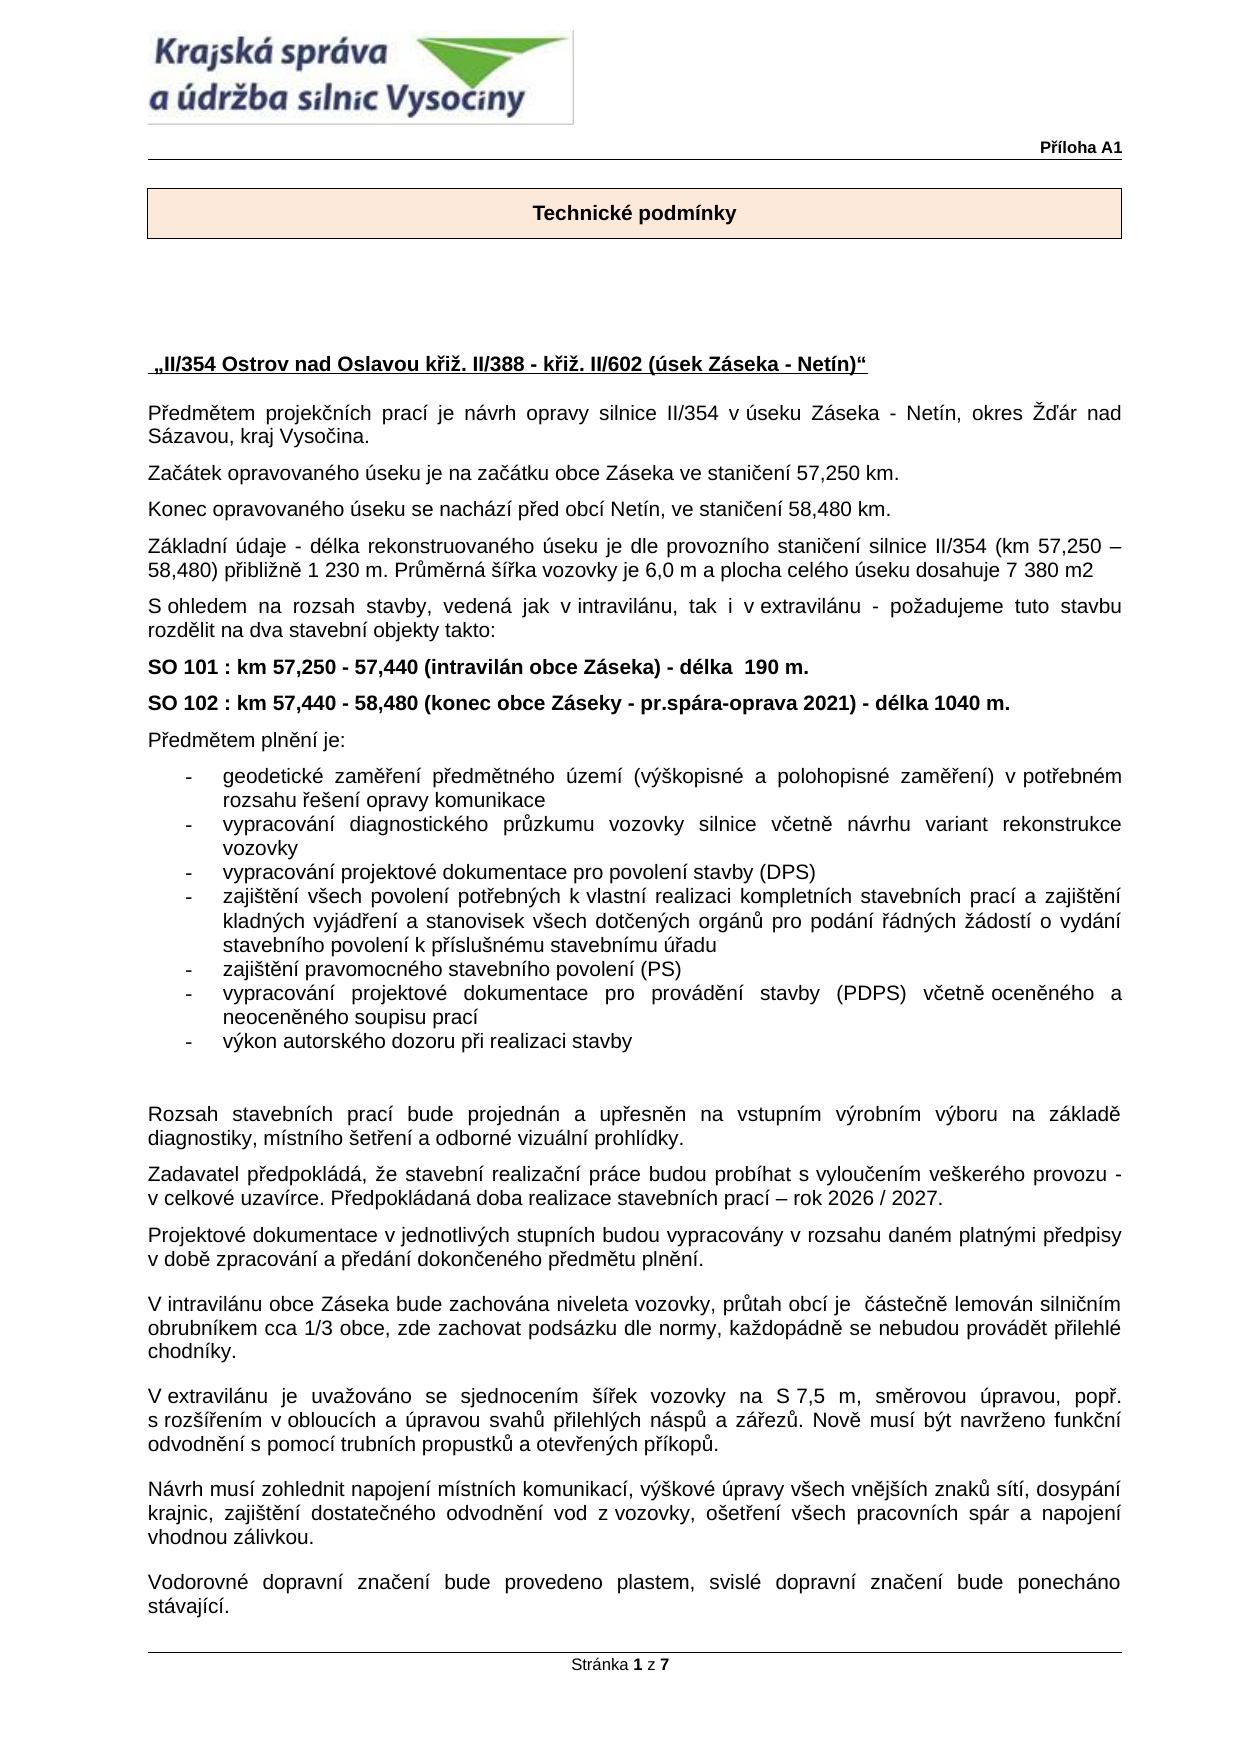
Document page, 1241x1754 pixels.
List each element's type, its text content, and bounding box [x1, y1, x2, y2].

list vypracování diagnostického průzkumu vozovky silnice včetně návrhu variant rekonstrukce vozovky [185, 812, 1122, 860]
text SO 102 : km 57,440 - 58,480 (konec obce Záseky - pr.spára-oprava 2021) - délka 1040 m. [148, 691, 1122, 715]
text Rozsah stavebních prací bude projednán a upřesněn na vstupním výrobním výboru na základě diagnostiky, místního šetření a odborné vizuální prohlídky. [148, 1102, 1122, 1150]
text Konec opravovaného úseku se nachází před obcí Netín, ve staničení 58,480 km. [148, 497, 1122, 521]
picture [147, 30, 574, 126]
text SO 101 : km 57,250 - 57,440 (intravilán obce Záseka) - délka 190 m. [148, 654, 1122, 678]
list vypracování projektové dokumentace pro povolení stavby (DPS) [185, 860, 1122, 884]
text S ohledem na rozsah stavby, vedená jak v intravilánu, tak i v extravilánu - požadujeme tuto stavbu rozdělit na dva stavební objekty takto: [148, 594, 1122, 642]
text Projektové dokumentace v jednotlivých stupních budou vypracovány v rozsahu daném platnými předpisy v době zpracování a předání dokončeného předmětu plnění. [148, 1223, 1122, 1271]
list geodetické zaměření předmětného území (výškopisné a polohopisné zaměření) v potřebném rozsahu řešení opravy komunikace [185, 764, 1122, 812]
list zajištění všech povolení potřebných k vlastní realizaci kompletních stavebních prací a zajištění kladných vyjádření a stanovisek všech dotčených orgánů pro podání řádných žádostí o vydání stavebního povolení k příslušnému stavebnímu úřadu [185, 884, 1122, 956]
text Vodorovné dopravní značení bude provedeno plastem, svislé dopravní značení bude ponecháno stávající. [148, 1569, 1122, 1617]
text V intravilánu obce Záseka bude zachována niveleta vozovky, průtah obcí je částečně lemován silničním obrubníkem cca 1/3 obce, zde zachovat podsázku dle normy, každopádně se nebudou provádět přilehlé chodníky. [148, 1291, 1122, 1363]
text Návrh musí zohlednit napojení místních komunikací, výškové úpravy všech vnějších znaků sítí, dosypání krajnic, zajištění dostatečného odvodnění vod z vozovky, ošetření všech pracovních spár a napojení vhodnou zálivkou. [148, 1477, 1122, 1549]
list zajištění pravomocného stavebního povolení (PS) [185, 956, 1122, 981]
text V extravilánu je uvažováno se sjednocením šířek vozovky na S 7,5 m, směrovou úpravou, popř. s rozšířením v obloucích a úpravou svahů přilehlých náspů a zářezů. Nově musí být navrženo funkční odvodnění s pomocí trubních propustků a otevřených příkopů. [148, 1384, 1122, 1456]
text Základní údaje - délka rekonstruovaného úseku je dle provozního staničení silnice II/354 (km 57,250 – 58,480) přibližně 1 230 m. Průměrná šířka vozovky je 6,0 m a plocha celého úseku dosahuje 7 380 m2 [148, 534, 1122, 582]
text Zadavatel předpokládá, že stavební realizační práce budou probíhat s vyloučením veškerého provozu - v celkové uzavírce. Předpokládaná doba realizace stavebních prací – rok 2026 / 2027. [148, 1162, 1122, 1210]
table_header Technické podmínky [148, 189, 1121, 238]
text Předmětem plnění je: [148, 727, 1122, 751]
text Předmětem projekčních prací je návrh opravy silnice II/354 v úseku Záseka - Netín, okres Žďár nad Sázavou, kraj Vysočina. [148, 400, 1122, 448]
text „II/354 Ostrov nad Oslavou křiž. II/388 - křiž. II/602 (úsek Záseka - Netín)“ [148, 352, 1122, 376]
list vypracování projektové dokumentace pro provádění stavby (PDPS) včetně oceněného a neoceněného soupisu prací [185, 981, 1122, 1029]
text Začátek opravovaného úseku je na začátku obce Záseka ve staničení 57,250 km. [148, 461, 1122, 485]
list výkon autorského dozoru při realizaci stavby [185, 1029, 1122, 1053]
